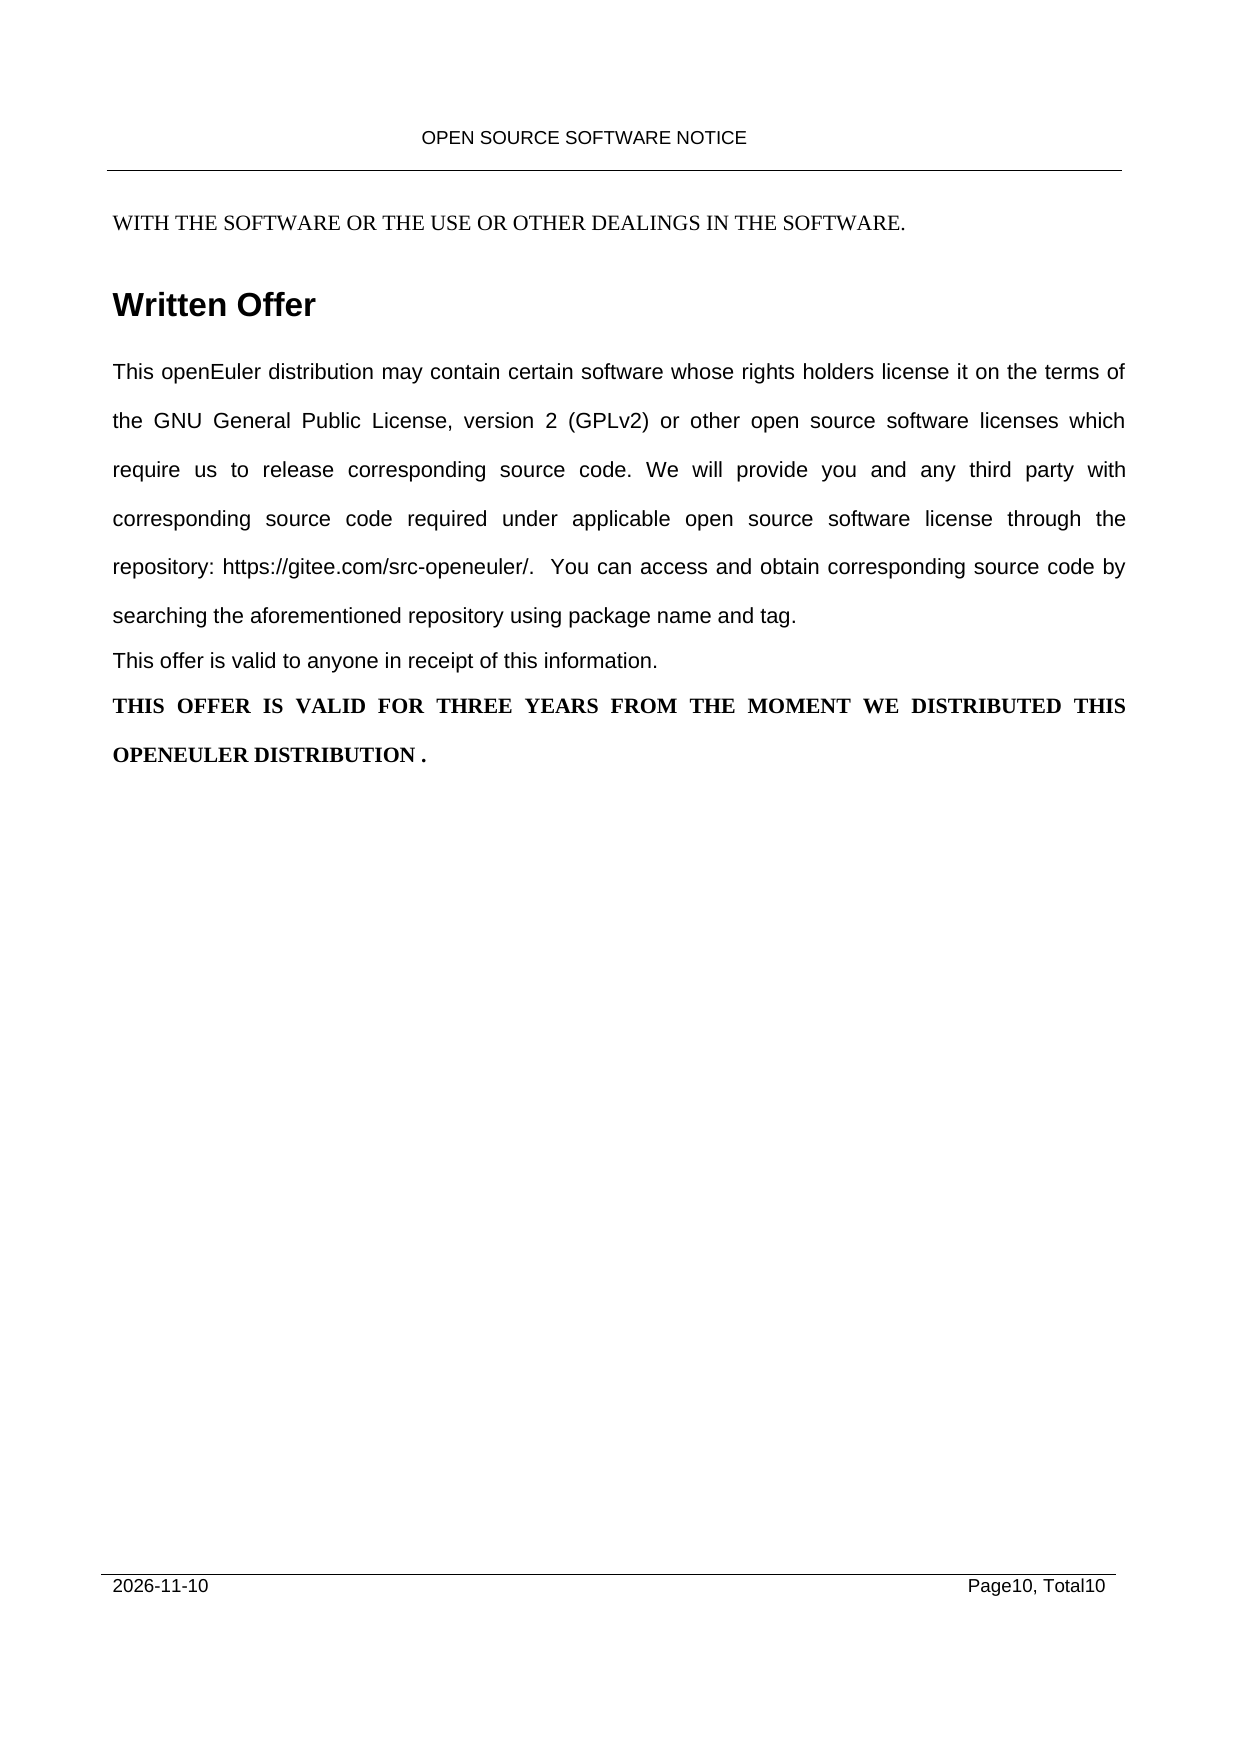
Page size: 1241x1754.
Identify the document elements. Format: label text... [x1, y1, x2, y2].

text This offer is valid to anyone in receipt of this information. [112, 644, 1128, 677]
text This openEuler distribution may contain certain software whose rights holders license it on the terms of the GNU General Public License, version 2 (GPLv2) or other open source software licenses which require us to release corresponding source code. We will provide you and any third party with corresponding source code required under applicable open source software license through the repository: https://gitee.com/src-openeuler/. You can access and obtain corresponding source code by searching the aforementioned repository using package name and tag. [112, 356, 1128, 632]
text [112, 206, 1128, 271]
text THIS OFFER IS VALID FOR THREE YEARS FROM THE MOMENT WE DISTRIBUTED THIS OPENEULER DISTRIBUTION . [112, 689, 1128, 771]
text Written Offer [112, 271, 1128, 336]
